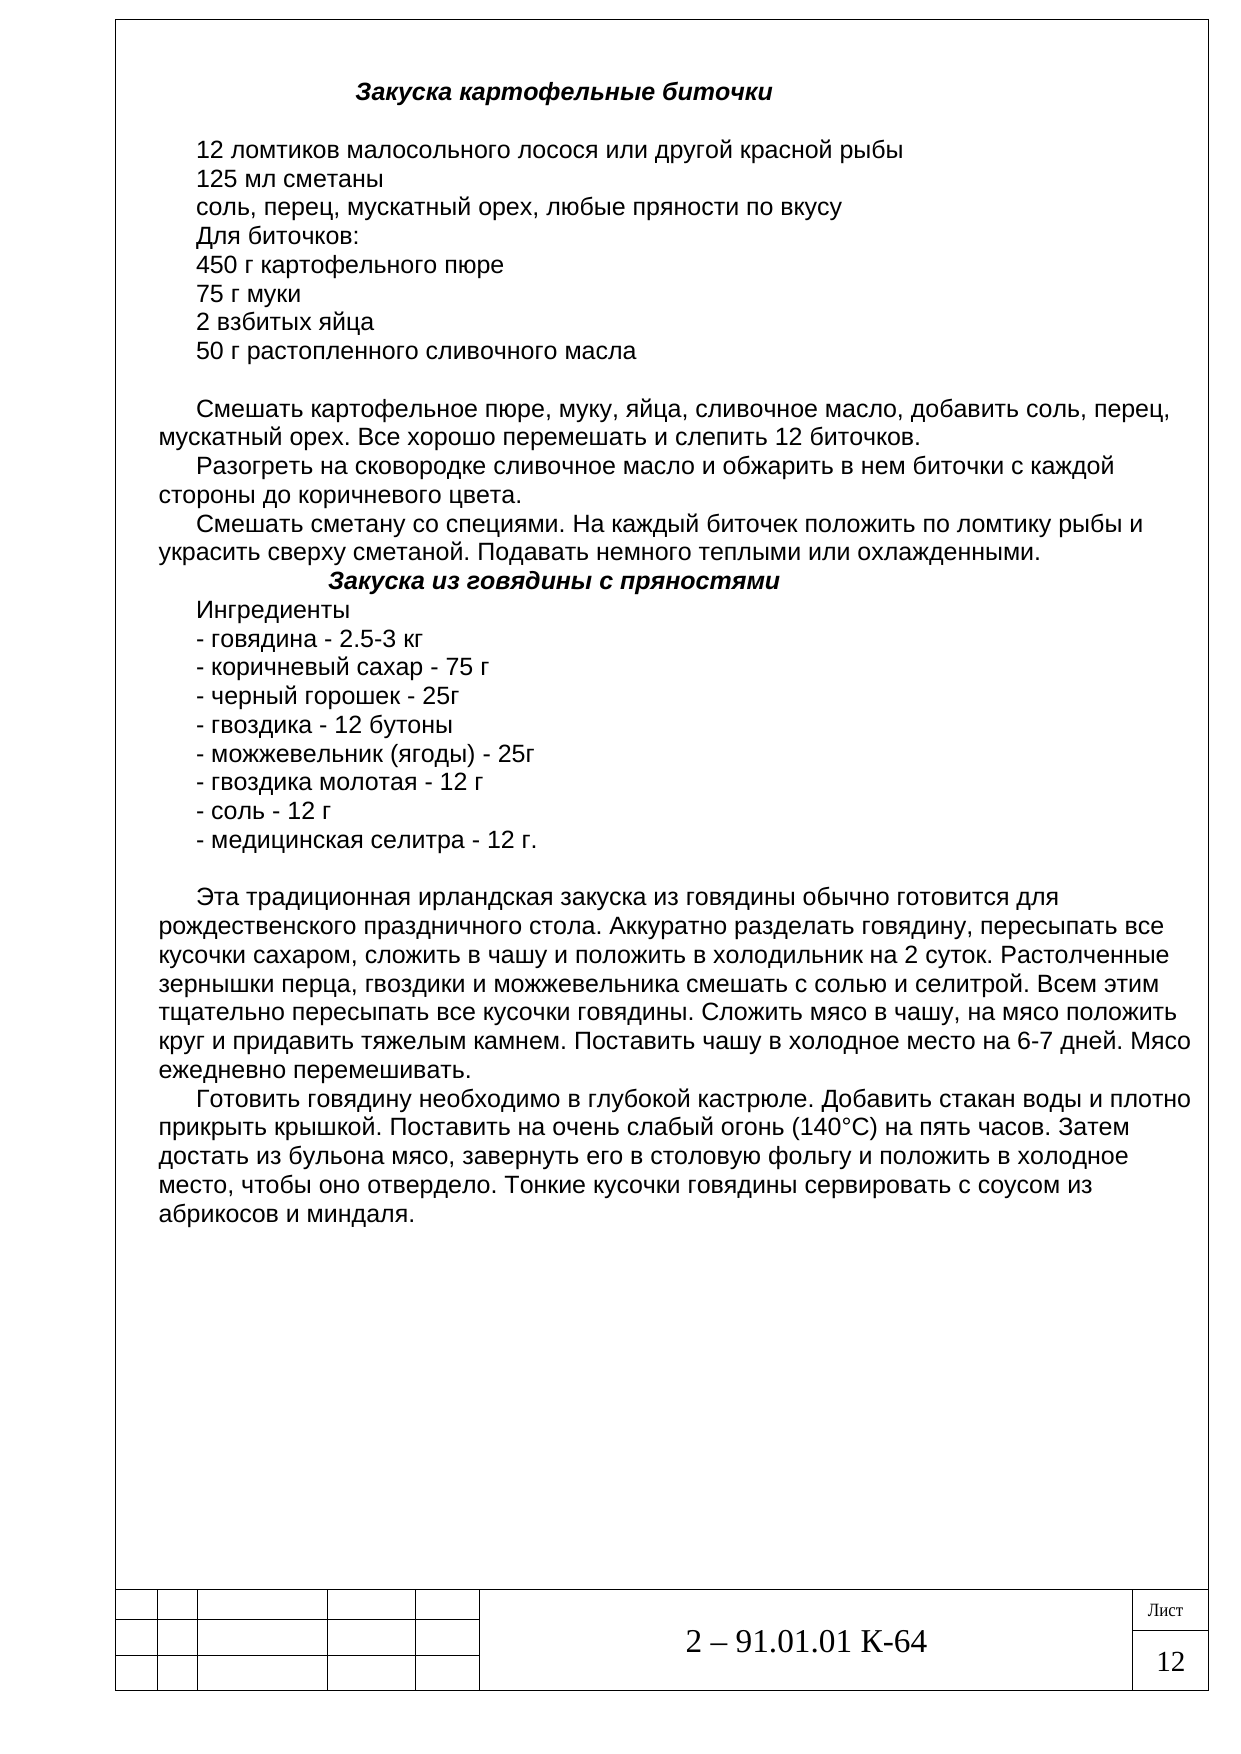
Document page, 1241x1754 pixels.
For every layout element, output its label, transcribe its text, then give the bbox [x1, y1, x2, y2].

table_cell [158, 1656, 197, 1690]
table_cell [116, 1590, 157, 1619]
table_cell [158, 1590, 197, 1619]
table_cell [328, 1620, 415, 1655]
table_cell [198, 1656, 327, 1690]
table_cell [328, 1656, 415, 1690]
table_cell [116, 1656, 157, 1690]
table_cell 2 – 91.01.01 К-64 [480, 1590, 1132, 1690]
table_cell [198, 1590, 327, 1619]
table_cell [158, 1620, 197, 1655]
table_cell 12 [1133, 1631, 1208, 1690]
table_cell Закуска картофельные биточки 12 ломтиков малосольного лосося или другой красной рыбы 125 мл сметаны соль, перец, мускатный орех, любые пряности по вкусу Для биточков: 450 г картофельного пюре 75 г муки 2 взбитых яйца 50 г растопленного сливочного масла Смешать картофельное пюре, муку, яйца, сливочное масло, добавить соль, перец, мускатный орех. Все хорошо перемешать и слепить 12 биточков. Разогреть на сковородке сливочное масло и обжарить в нем биточки с каждой стороны до коричневого цвета. Смешать сметану со специями. На каждый биточек положить по ломтику рыбы и украсить сверху сметаной. Подавать немного теплыми или охлажденными. Закуска из говядины с пряностями Ингредиенты - говядина - 2.5-3 кг - коричневый сахар - 75 г - черный горошек - 25г - гвоздика - 12 бутоны - можжевельник (ягоды) - 25г - гвоздика молотая - 12 г - соль - 12 г - медицинская селитра - 12 г. Эта традиционная ирландская закуска из говядины обычно готовится для рождественского праздничного стола. Аккуратно разделать говядину, пересыпать все кусочки сахаром, сложить в чашу и положить в холодильник на 2 суток. Растолченные зернышки перца, гвоздики и можжевельника смешать с солью и селитрой. Всем этим тщательно пересыпать все кусочки говядины. Сложить мясо в чашу, на мясо положить круг и придавить тяжелым камнем. Поставить чашу в холодное место на 6-7 дней. Мясо ежедневно перемешивать. Готовить говядину необходимо в глубокой кастрюле. Добавить стакан воды и плотно прикрыть крышкой. Поставить на очень слабый огонь (140°C) на пять часов. Затем достать из бульона мясо, завернуть его в столовую фольгу и положить в холодное место, чтобы оно отвердело. Тонкие кусочки говядины сервировать с соусом из абрикосов и миндаля. [116, 20, 1208, 1589]
table_cell [416, 1620, 479, 1655]
table_cell Лист [1133, 1590, 1208, 1630]
table_cell [116, 1620, 157, 1655]
table_cell [198, 1620, 327, 1655]
table_cell [416, 1656, 479, 1690]
table_cell [328, 1590, 415, 1619]
table_cell [416, 1590, 479, 1619]
